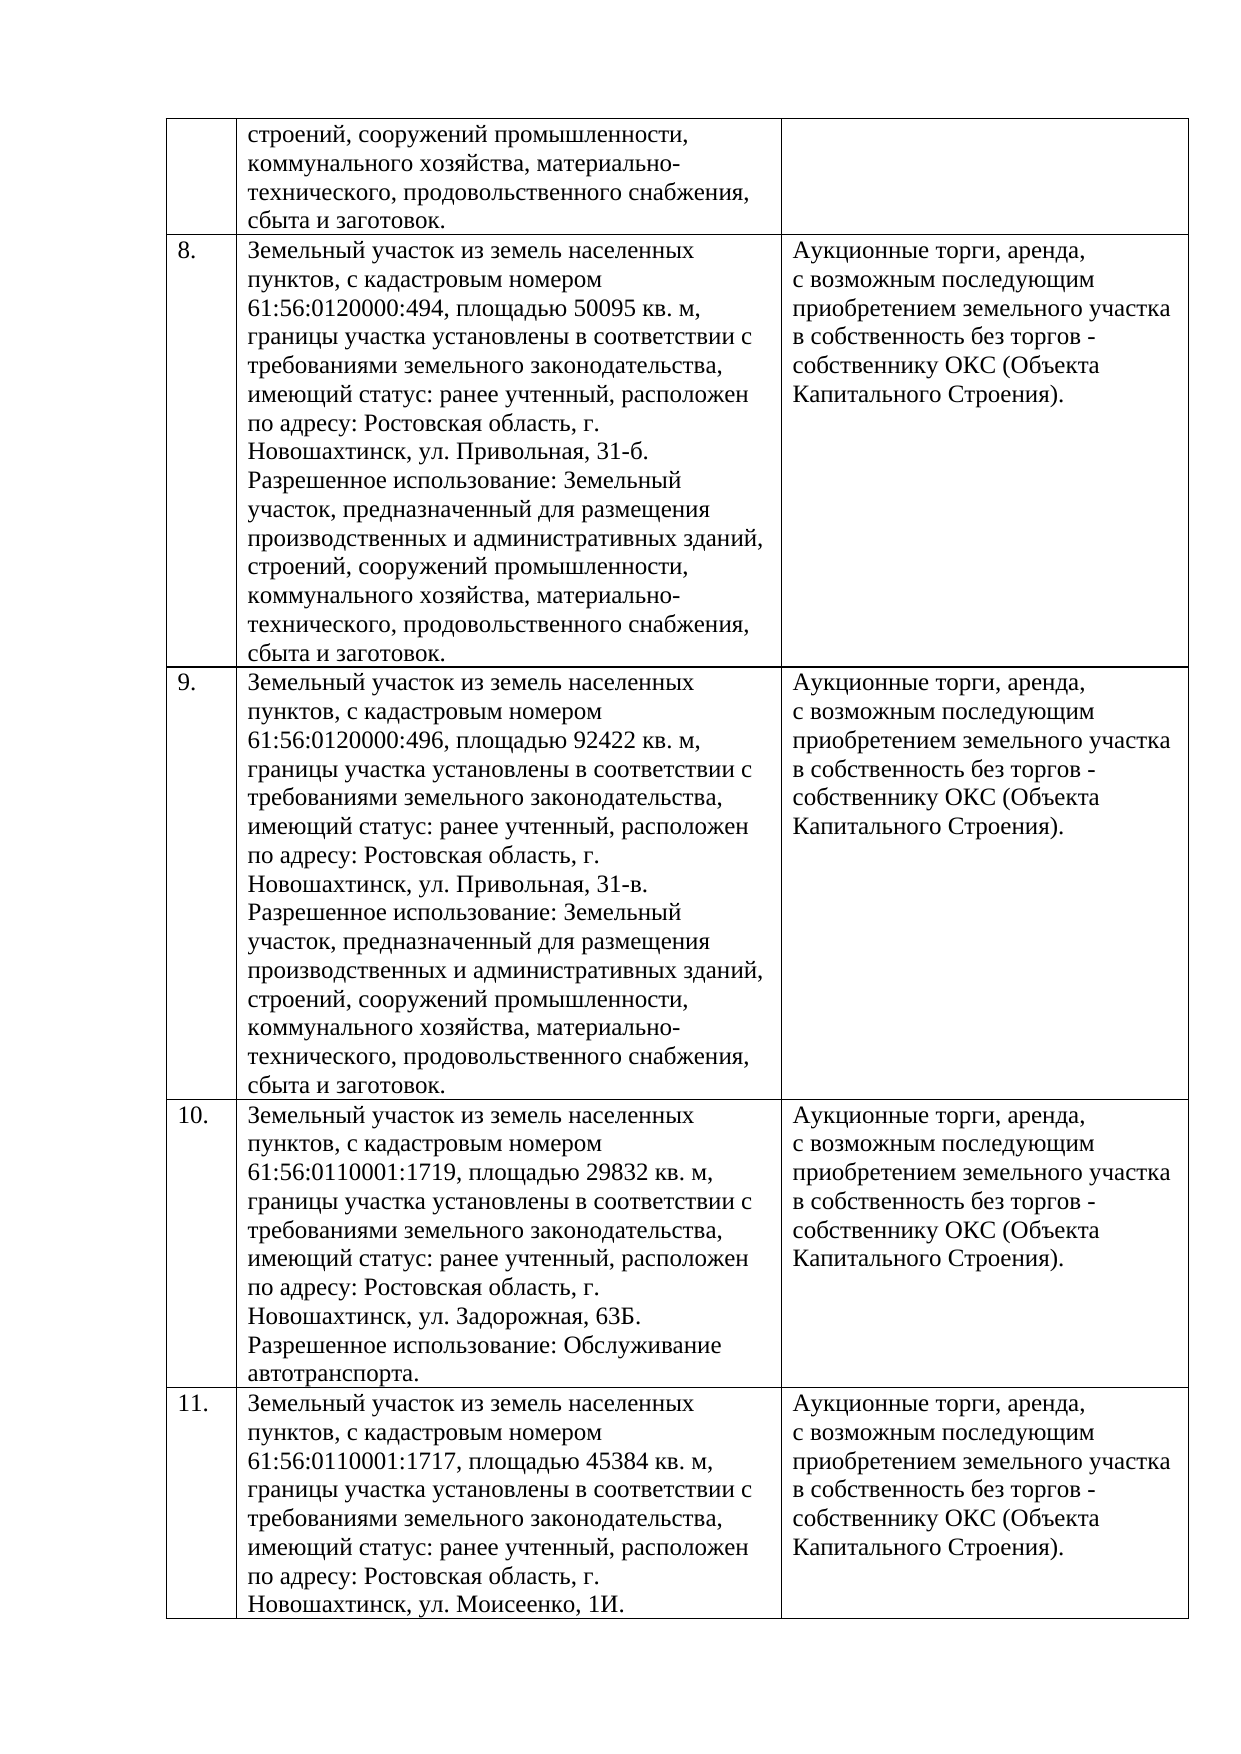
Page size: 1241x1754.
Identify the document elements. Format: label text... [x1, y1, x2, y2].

table_cell 7. [167, 119, 236, 234]
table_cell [237, 119, 781, 234]
table_cell Земельный участок из земель населенных пунктов, с кадастровым номером 61:56:0110001:1719, площадью 29832 кв. м, границы участка установлены в соответствии с требованиями земельного законодательства, имеющий статус: ранее учтенный, расположен по адресу: Ростовская область, г. Новошахтинск, ул. Задорожная, 63Б. Разрешенное использование: Обслуживание автотранспорта. [237, 1100, 781, 1387]
table_cell Земельный участок из земель населенных пунктов, с кадастровым номером 61:56:0120000:496, площадью 92422 кв. м, границы участка установлены в соответствии с требованиями земельного законодательства, имеющий статус: ранее учтенный, расположен по адресу: Ростовская область, г. Новошахтинск, ул. Привольная, 31-в. Разрешенное использование: Земельный участок, предназначенный для размещения производственных и административных зданий, строений, сооружений промышленности, коммунального хозяйства, материально-технического, продовольственного снабжения, сбыта и заготовок. [237, 668, 781, 1099]
table_cell 9. [167, 668, 236, 1099]
table_cell 10. [167, 1100, 236, 1387]
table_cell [237, 1388, 781, 1618]
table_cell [782, 1388, 1188, 1618]
table_cell 8. [167, 235, 236, 666]
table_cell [782, 119, 1188, 234]
table_cell Земельный участок из земель населенных пунктов, с кадастровым номером 61:56:0120000:494, площадью 50095 кв. м, границы участка установлены в соответствии с требованиями земельного законодательства, имеющий статус: ранее учтенный, расположен по адресу: Ростовская область, г. Новошахтинск, ул. Привольная, 31-б. Разрешенное использование: Земельный участок, предназначенный для размещения производственных и административных зданий, строений, сооружений промышленности, коммунального хозяйства, материально-технического, продовольственного снабжения, сбыта и заготовок. [237, 235, 781, 666]
table_cell 11. [167, 1388, 236, 1618]
